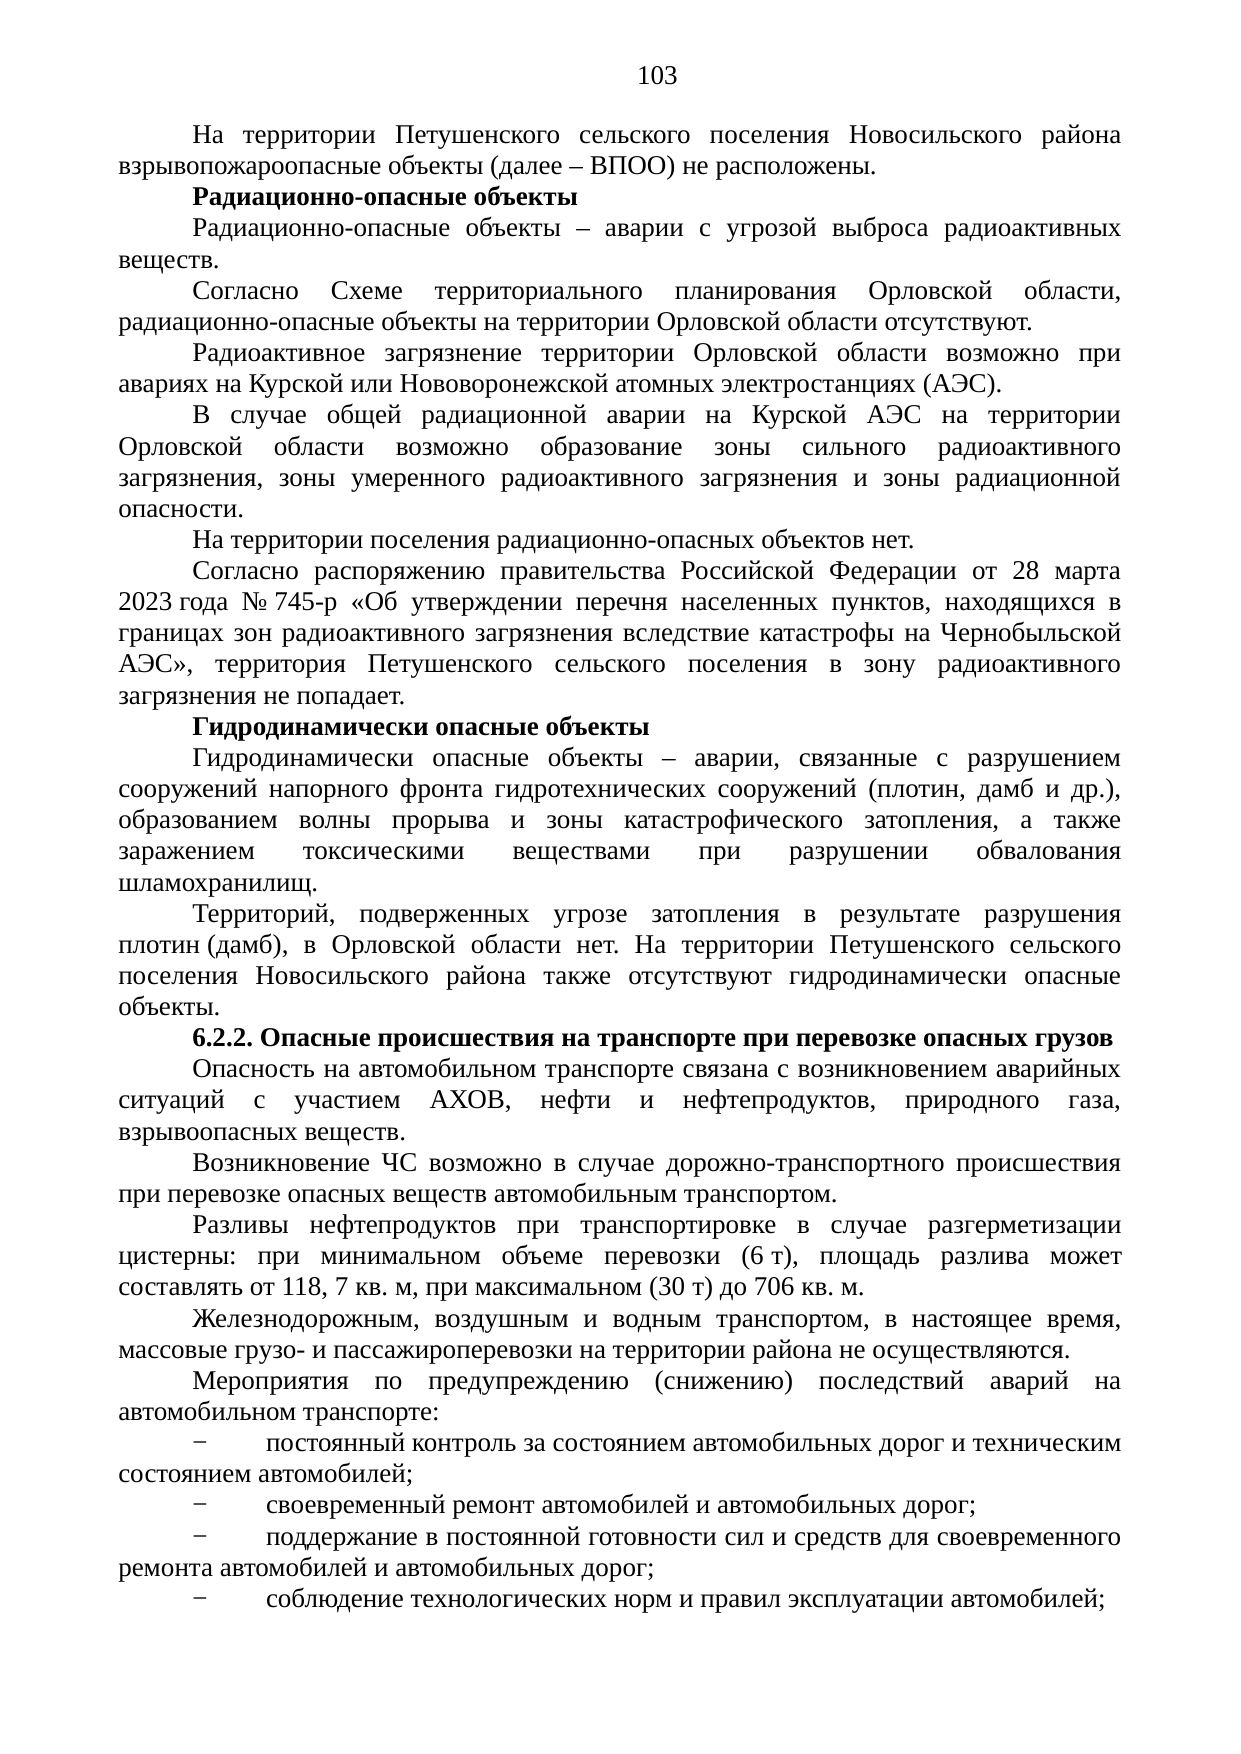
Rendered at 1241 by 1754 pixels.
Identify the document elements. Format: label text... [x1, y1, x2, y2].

list своевременный ремонт автомобилей и автомобильных дорог; [118, 1488, 1122, 1520]
list постоянный контроль за состоянием автомобильных дорог и техническим состоянием автомобилей; [118, 1426, 1122, 1488]
text Радиационно-опасные объекты – аварии с угрозой выброса радиоактивных веществ. [118, 212, 1122, 274]
text Возникновение ЧС возможно в случае дорожно-транспортного происшествия при перевозке опасных веществ автомобильным транспортом. [118, 1146, 1122, 1208]
subtitle Радиационно-опасные объекты [118, 180, 1122, 212]
text На территории Петушенского сельского поселения Новосильского района взрывопожароопасные объекты (далее – ВПОО) не расположены. [118, 118, 1122, 180]
text Опасность на автомобильном транспорте связана с возникновением аварийных ситуаций с участием АХОВ, нефти и нефтепродуктов, природного газа, взрывоопасных веществ. [118, 1052, 1122, 1146]
text Мероприятия по предупреждению (снижению) последствий аварий на автомобильном транспорте: [118, 1364, 1122, 1426]
text Разливы нефтепродуктов при транспортировке в случае разгерметизации цистерны: при минимальном объеме перевозки (6 т), площадь разлива может составлять от 118, 7 кв. м, при максимальном (30 т) до 706 кв. м. [118, 1208, 1122, 1302]
text Территорий, подверженных угрозе затопления в результате разрушения плотин (дамб), в Орловской области нет. На территории Петушенского сельского поселения Новосильского района также отсутствуют гидродинамически опасные объекты. [118, 897, 1122, 1021]
subtitle Гидродинамически опасные объекты [118, 710, 1122, 741]
list поддержание в постоянной готовности сил и средств для своевременного ремонта автомобилей и автомобильных дорог; [118, 1520, 1122, 1582]
text Согласно распоряжению правительства Российской Федерации от 28 марта 2023 года № 745-р «Об утверждении перечня населенных пунктов, находящихся в границах зон радиоактивного загрязнения вследствие катастрофы на Чернобыльской АЭС», территория Петушенского сельского поселения в зону радиоактивного загрязнения не попадает. [118, 554, 1122, 710]
list соблюдение технологических норм и правил эксплуатации автомобилей; [118, 1582, 1122, 1613]
text Железнодорожным, воздушным и водным транспортом, в настоящее время, массовые грузо- и пассажироперевозки на территории района не осуществляются. [118, 1302, 1122, 1364]
subtitle 6.2.2. Опасные происшествия на транспорте при перевозке опасных грузов [118, 1021, 1122, 1052]
text Радиоактивное загрязнение территории Орловской области возможно при авариях на Курской или Нововоронежской атомных электростанциях (АЭС). [118, 336, 1122, 398]
text Гидродинамически опасные объекты – аварии, связанные с разрушением сооружений напорного фронта гидротехнических сооружений (плотин, дамб и др.), образованием волны прорыва и зоны катастрофического затопления, а также заражением токсическими веществами при разрушении обвалования шламохранилищ. [118, 741, 1122, 897]
text На территории поселения радиационно-опасных объектов нет. [118, 523, 1122, 554]
text Согласно Схеме территориального планирования Орловской области, радиационно-опасные объекты на территории Орловской области отсутствуют. [118, 274, 1122, 336]
text В случае общей радиационной аварии на Курской АЭС на территории Орловской области возможно образование зоны сильного радиоактивного загрязнения, зоны умеренного радиоактивного загрязнения и зоны радиационной опасности. [118, 398, 1122, 523]
